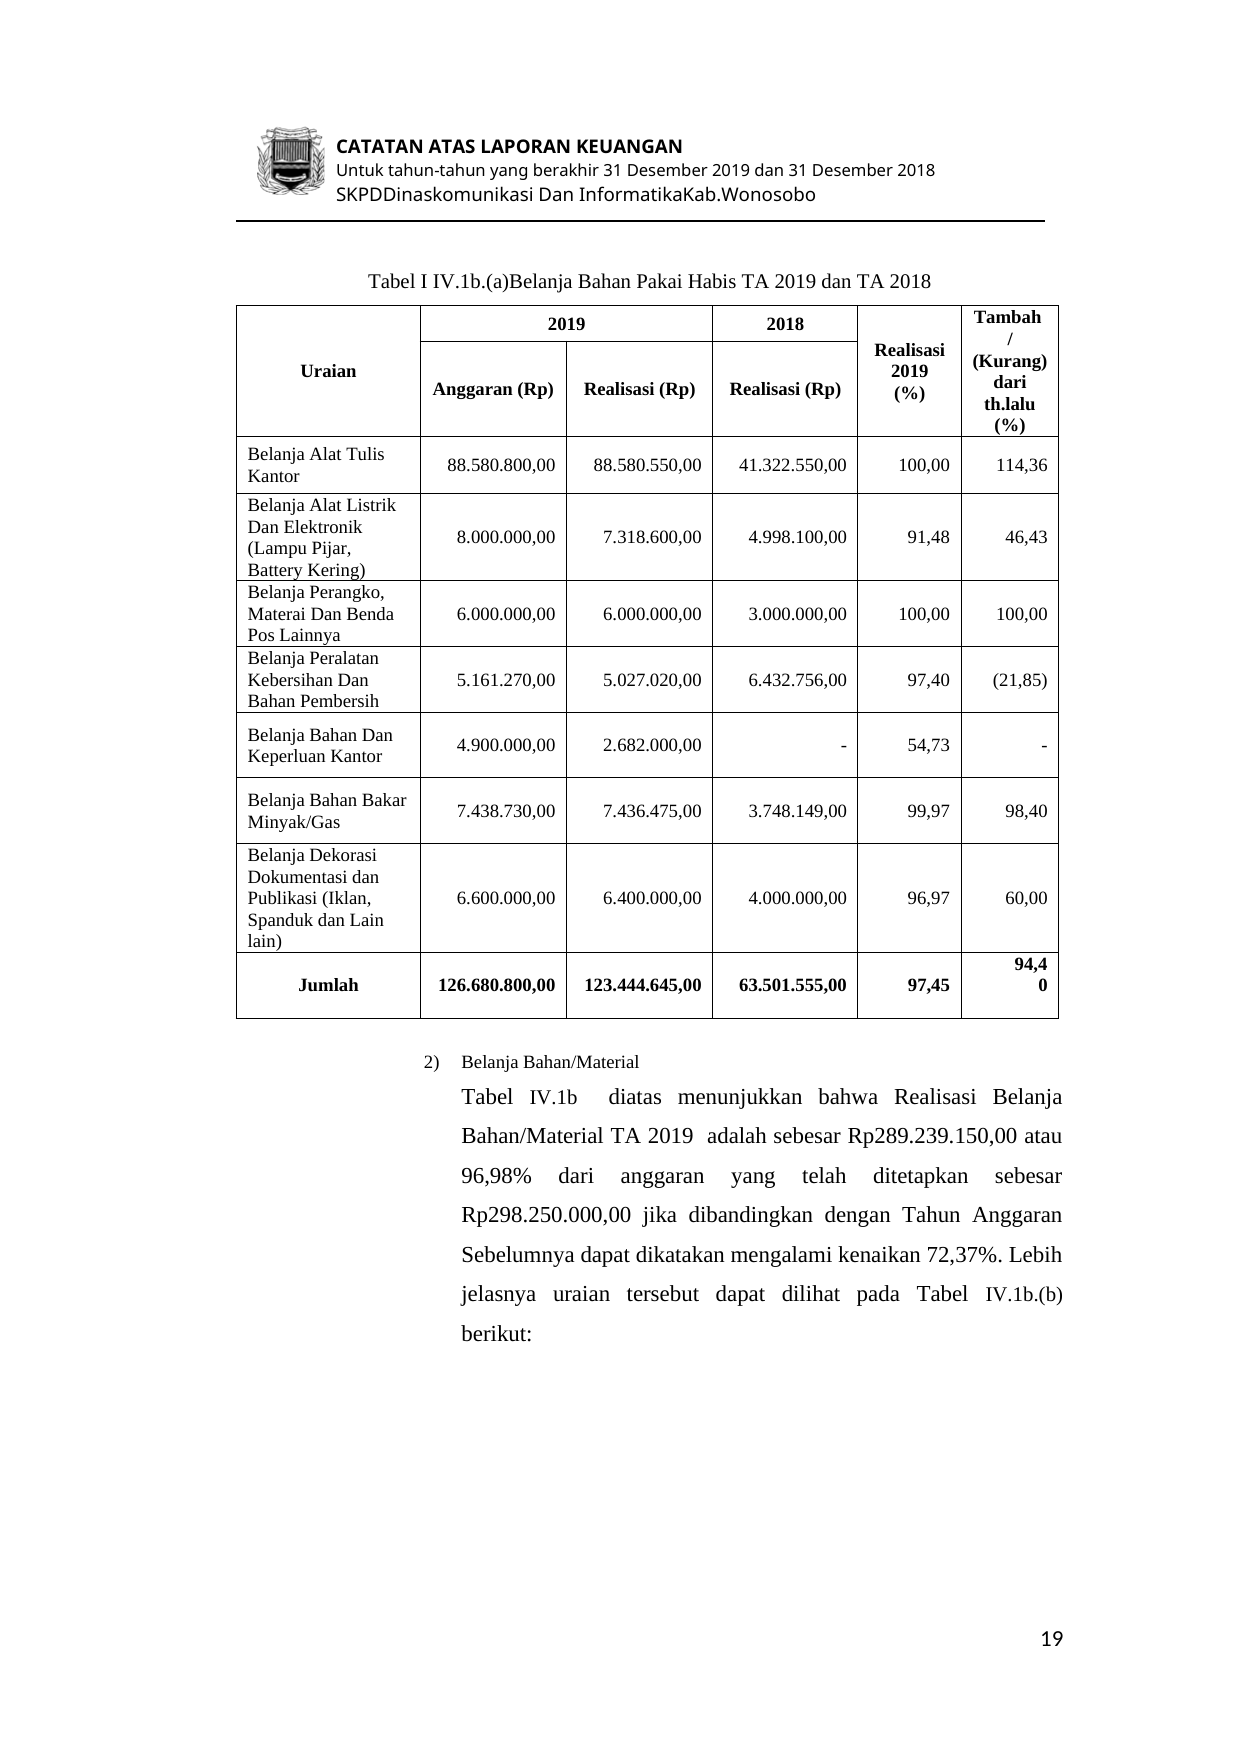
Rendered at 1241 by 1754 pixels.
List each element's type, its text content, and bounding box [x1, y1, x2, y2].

table_cell 7.438.730,00 [421, 778, 566, 843]
table_cell 46,43 [962, 494, 1058, 580]
table_cell 126.680.800,00 [421, 953, 566, 1017]
table_cell Realisasi (Rp) [713, 342, 857, 436]
table_cell 97,45 [858, 953, 961, 1017]
table_cell Anggaran (Rp) [421, 342, 566, 436]
table_cell 60,00 [962, 844, 1058, 952]
text Tabel IV.1b diatas menunjukkan bahwa Realisasi Belanja Bahan/Material TA 2019 adalah sebesar Rp289.239.150,00 atau 96,98% dari anggaran yang telah ditetapkan sebesar Rp298.250.000,00 jika dibandingkan dengan Tahun Anggaran Sebelumnya dapat dikatakan mengalami kenaikan 72,37%. Lebih jelasnya uraian tersebut dapat dilihat pada Tabel IV.1b.(b) berikut: [461, 1083, 1063, 1346]
table_cell 97,40 [858, 647, 961, 712]
table_cell 6.000.000,00 [421, 581, 566, 646]
table_cell Realisasi (Rp) [567, 342, 712, 436]
table_cell 100,00 [858, 437, 961, 493]
table_cell 6.600.000,00 [421, 844, 566, 952]
table_cell 6.400.000,00 [567, 844, 712, 952]
table_cell - [713, 713, 857, 777]
table_cell 100,00 [962, 581, 1058, 646]
table_cell 94,40 [962, 953, 1058, 1017]
table_cell 63.501.555,00 [713, 953, 857, 1017]
table_cell Belanja Dekorasi Dokumentasi dan Publikasi (Iklan, Spanduk dan Lain lain) [237, 844, 420, 952]
table_header 2019 [421, 306, 712, 341]
table_header Uraian [237, 306, 420, 436]
table_cell 6.432.756,00 [713, 647, 857, 712]
table_cell 5.161.270,00 [421, 647, 566, 712]
table_cell 8.000.000,00 [421, 494, 566, 580]
table_cell 6.000.000,00 [567, 581, 712, 646]
text Tabel I IV.1b.(a)Belanja Bahan Pakai Habis TA 2019 dan TA 2018 [236, 269, 1063, 293]
table_cell 123.444.645,00 [567, 953, 712, 1017]
table_cell Belanja Bahan Bakar Minyak/Gas [237, 778, 420, 843]
table_cell Belanja Perangko, Materai Dan Benda Pos Lainnya [237, 581, 420, 646]
table_cell 41.322.550,00 [713, 437, 857, 493]
table_cell 100,00 [858, 581, 961, 646]
table_cell Belanja Bahan Dan Keperluan Kantor [237, 713, 420, 777]
table_cell 3.000.000,00 [713, 581, 857, 646]
table_cell 88.580.550,00 [567, 437, 712, 493]
table_cell (21,85) [962, 647, 1058, 712]
table_header Tambah / (Kurang) dari th.lalu (%) [962, 306, 1058, 436]
table_cell 5.027.020,00 [567, 647, 712, 712]
table_cell 2.682.000,00 [567, 713, 712, 777]
table_cell 7.318.600,00 [567, 494, 712, 580]
table_cell 54,73 [858, 713, 961, 777]
table_cell Jumlah [237, 953, 420, 1017]
table_cell 91,48 [858, 494, 961, 580]
table_cell 114,36 [962, 437, 1058, 493]
table_cell 99,97 [858, 778, 961, 843]
table_cell 88.580.800,00 [421, 437, 566, 493]
table_cell 96,97 [858, 844, 961, 952]
table_cell 4.900.000,00 [421, 713, 566, 777]
table_cell 7.436.475,00 [567, 778, 712, 843]
table_header 2018 [713, 306, 857, 341]
table_header Realisasi 2019 (%) [858, 306, 961, 436]
table_cell - [962, 713, 1058, 777]
table_cell 4.998.100,00 [713, 494, 857, 580]
table_cell 4.000.000,00 [713, 844, 857, 952]
table_cell 98,40 [962, 778, 1058, 843]
picture [247, 120, 325, 199]
table_cell Belanja Peralatan Kebersihan Dan Bahan Pembersih [237, 647, 420, 712]
table_cell Belanja Alat Tulis Kantor [237, 437, 420, 493]
table_cell 3.748.149,00 [713, 778, 857, 843]
list Belanja Bahan/Material [424, 1051, 1063, 1072]
table_cell Belanja Alat Listrik Dan Elektronik (Lampu Pijar, Battery Kering) [237, 494, 420, 580]
